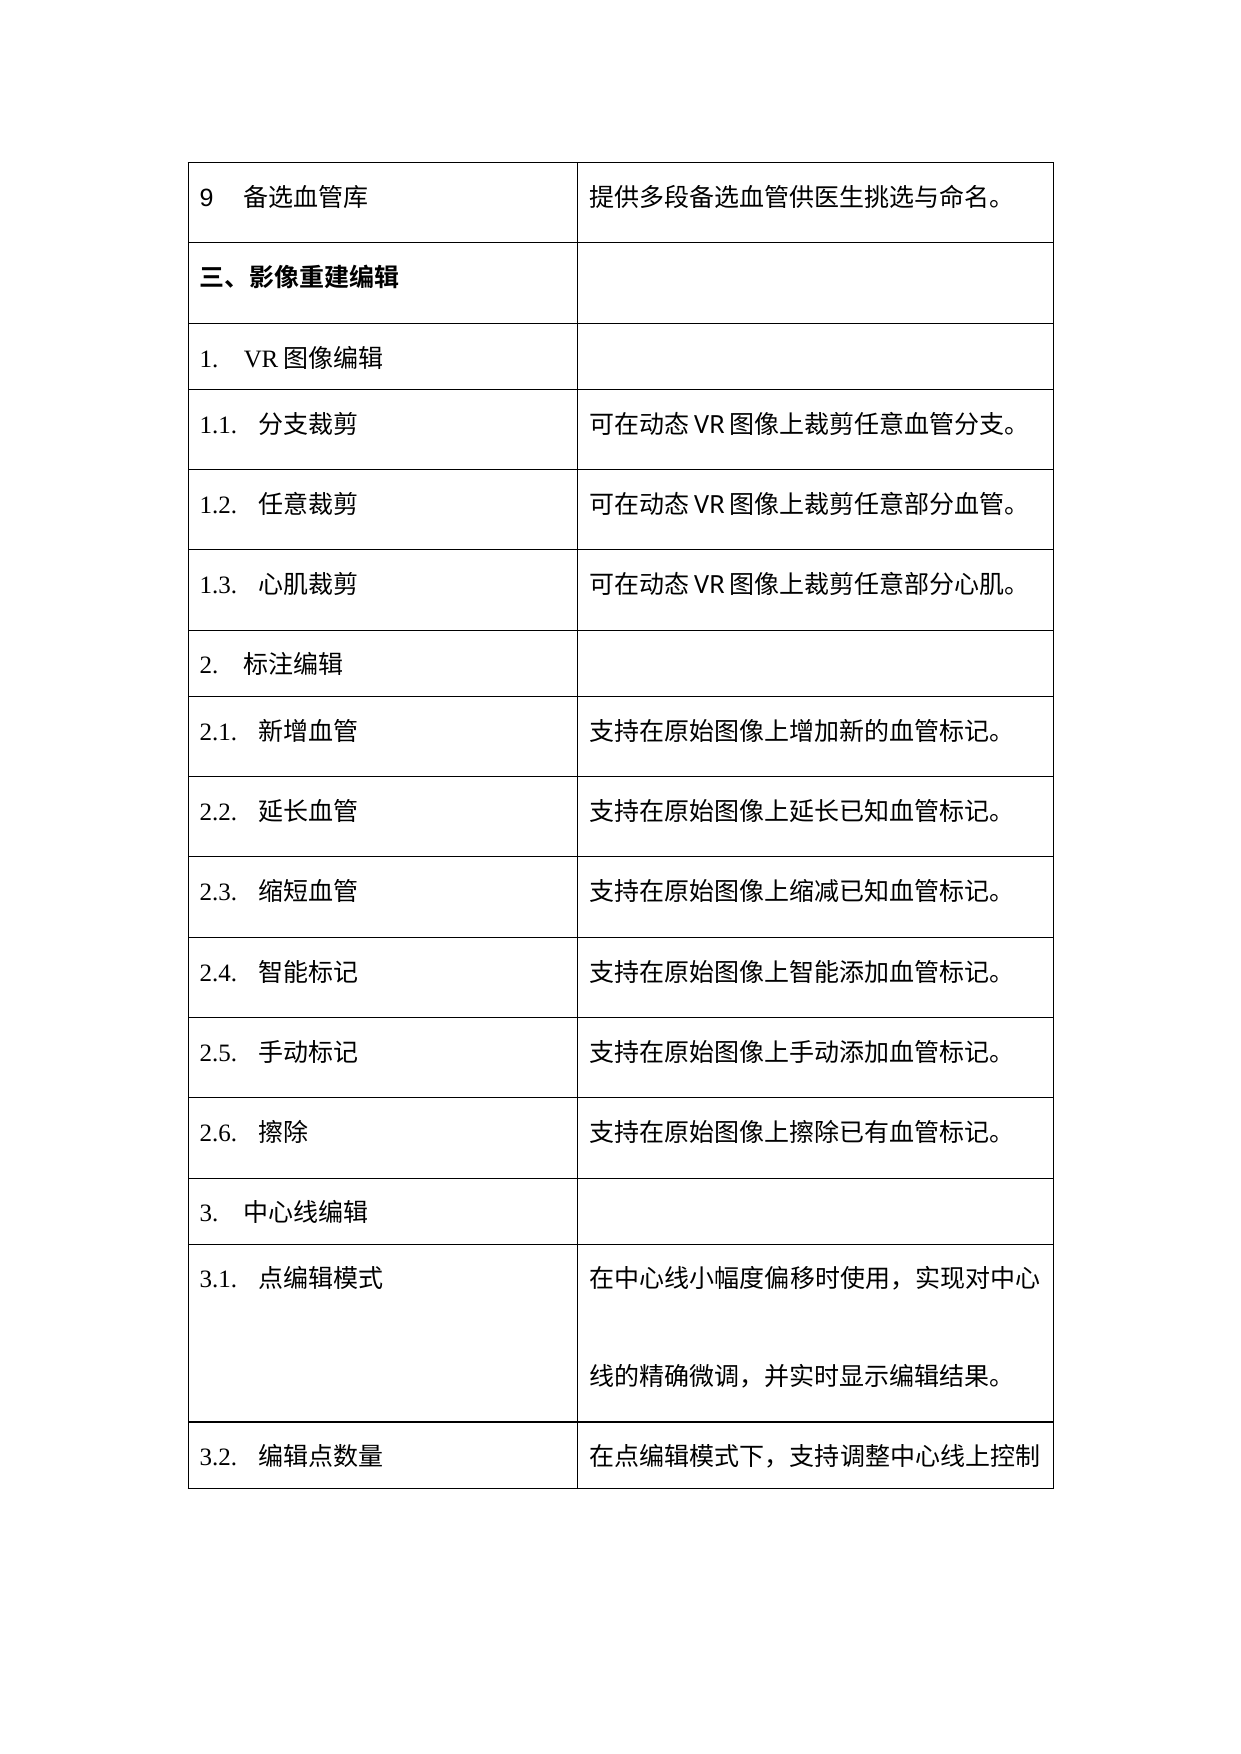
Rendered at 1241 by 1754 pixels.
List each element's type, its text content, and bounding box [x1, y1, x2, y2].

table_cell 缩短血管 [189, 857, 577, 937]
table_cell 三、影像重建编辑 [189, 243, 577, 323]
table_cell [578, 1179, 1053, 1243]
table_cell 新增血管 [189, 697, 577, 776]
table_cell 支持在原始图像上手动添加血管标记。 [578, 1018, 1053, 1097]
table_cell 支持在原始图像上增加新的血管标记。 [578, 697, 1053, 776]
table_cell [578, 324, 1053, 389]
table_cell 支持在原始图像上智能添加血管标记。 [578, 938, 1053, 1017]
table_cell 标注编辑 [189, 631, 577, 696]
table_cell 心肌裁剪 [189, 550, 577, 629]
table_cell 延长血管 [189, 777, 577, 856]
table_cell 支持在原始图像上缩减已知血管标记。 [578, 857, 1053, 937]
table_cell 智能标记 [189, 938, 577, 1017]
table_cell 手动标记 [189, 1018, 577, 1097]
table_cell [578, 1423, 1053, 1487]
table_cell 可在动态VR图像上裁剪任意血管分支。 [578, 390, 1053, 469]
table_cell 在中心线小幅度偏移时使用，实现对中心线的精确微调，并实时显示编辑结果。 [578, 1245, 1053, 1421]
table_cell 可在动态VR图像上裁剪任意部分心肌。 [578, 550, 1053, 629]
table_cell 任意裁剪 [189, 470, 577, 549]
table_cell VR图像编辑 [189, 324, 577, 389]
table_cell [578, 243, 1053, 323]
table_cell 点编辑模式 [189, 1245, 577, 1421]
table_cell [578, 631, 1053, 696]
table_cell 编辑点数量 [189, 1423, 577, 1487]
table_cell 中心线编辑 [189, 1179, 577, 1243]
table_cell 支持在原始图像上擦除已有血管标记。 [578, 1098, 1053, 1177]
table_cell 擦除 [189, 1098, 577, 1177]
table_cell 可在动态VR图像上裁剪任意部分血管。 [578, 470, 1053, 549]
table_cell 提供多段备选血管供医生挑选与命名。 [578, 163, 1053, 242]
table_cell 备选血管库 [189, 163, 577, 242]
table_cell 支持在原始图像上延长已知血管标记。 [578, 777, 1053, 856]
table_cell 分支裁剪 [189, 390, 577, 469]
